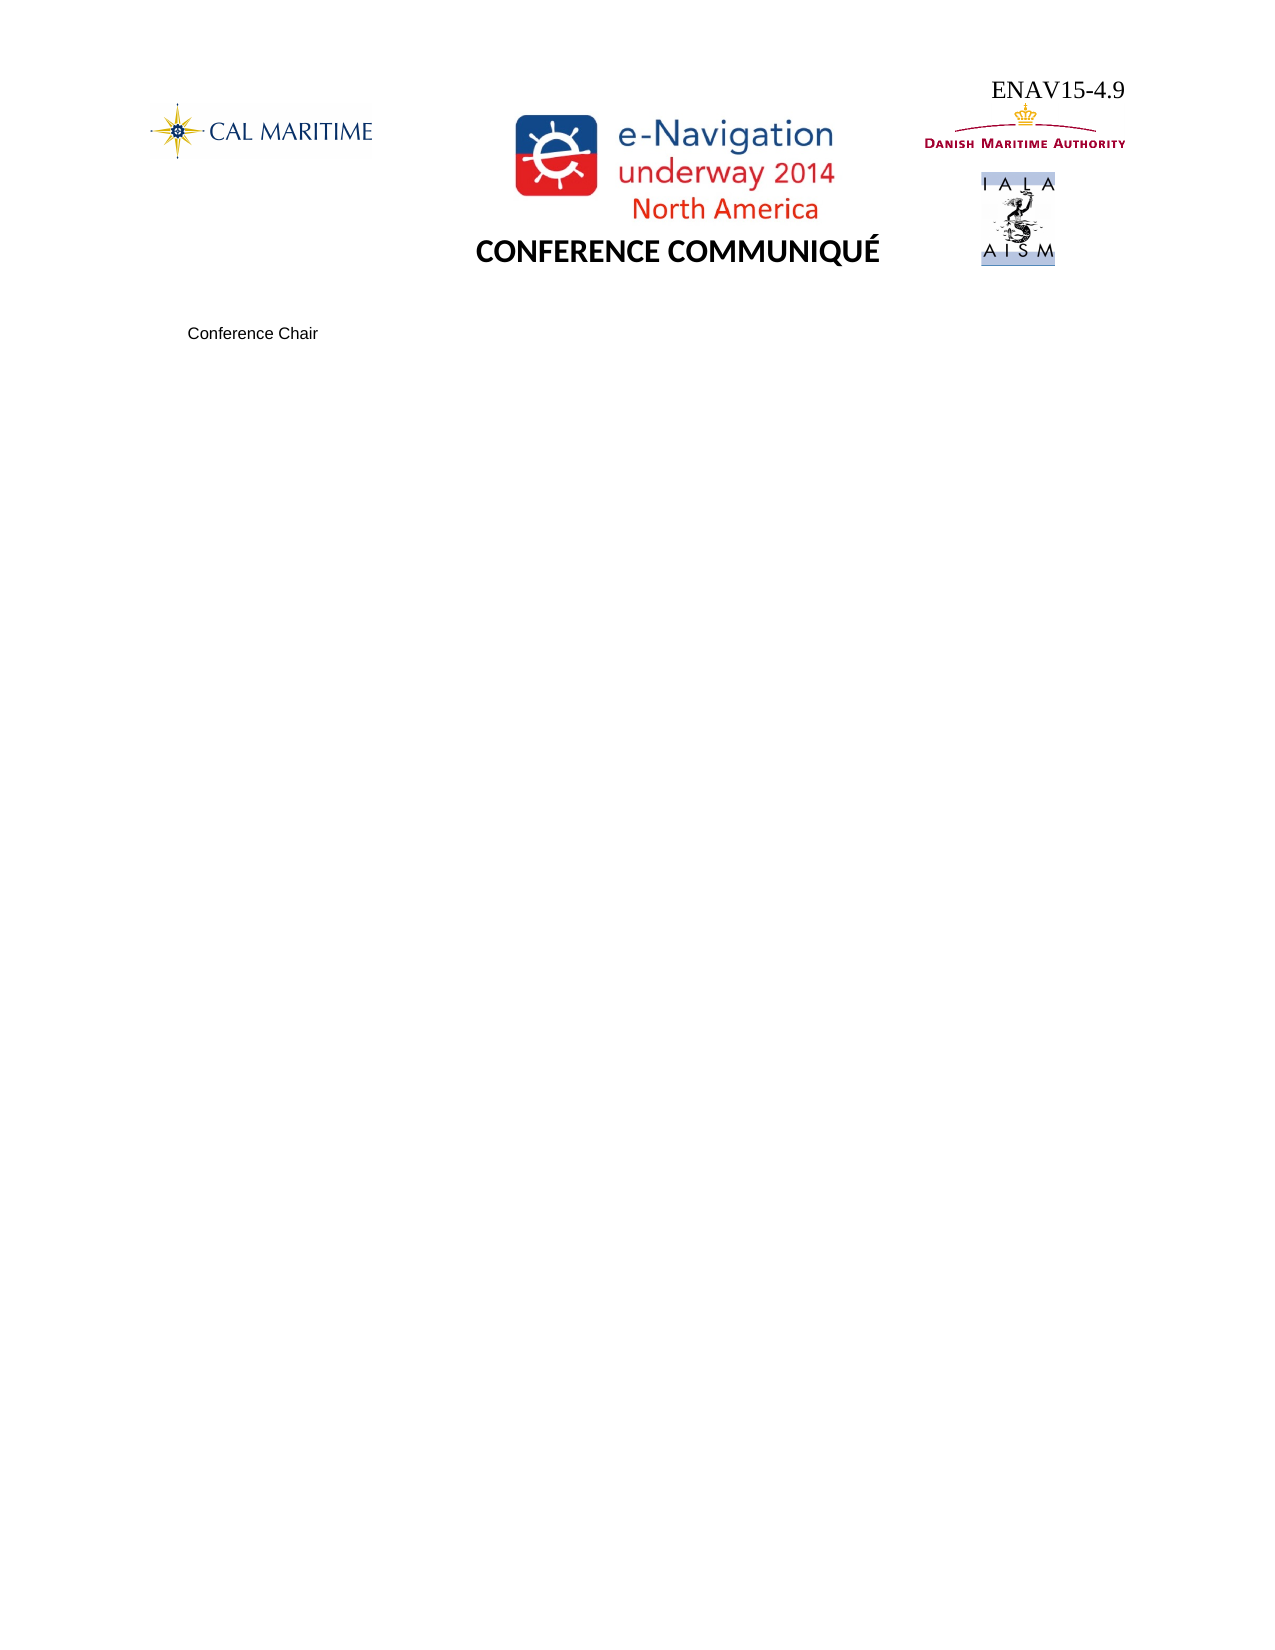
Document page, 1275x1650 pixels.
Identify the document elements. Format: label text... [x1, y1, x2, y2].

picture [507, 103, 849, 231]
picture [150, 103, 372, 159]
text Conference Chair [187, 324, 1125, 343]
